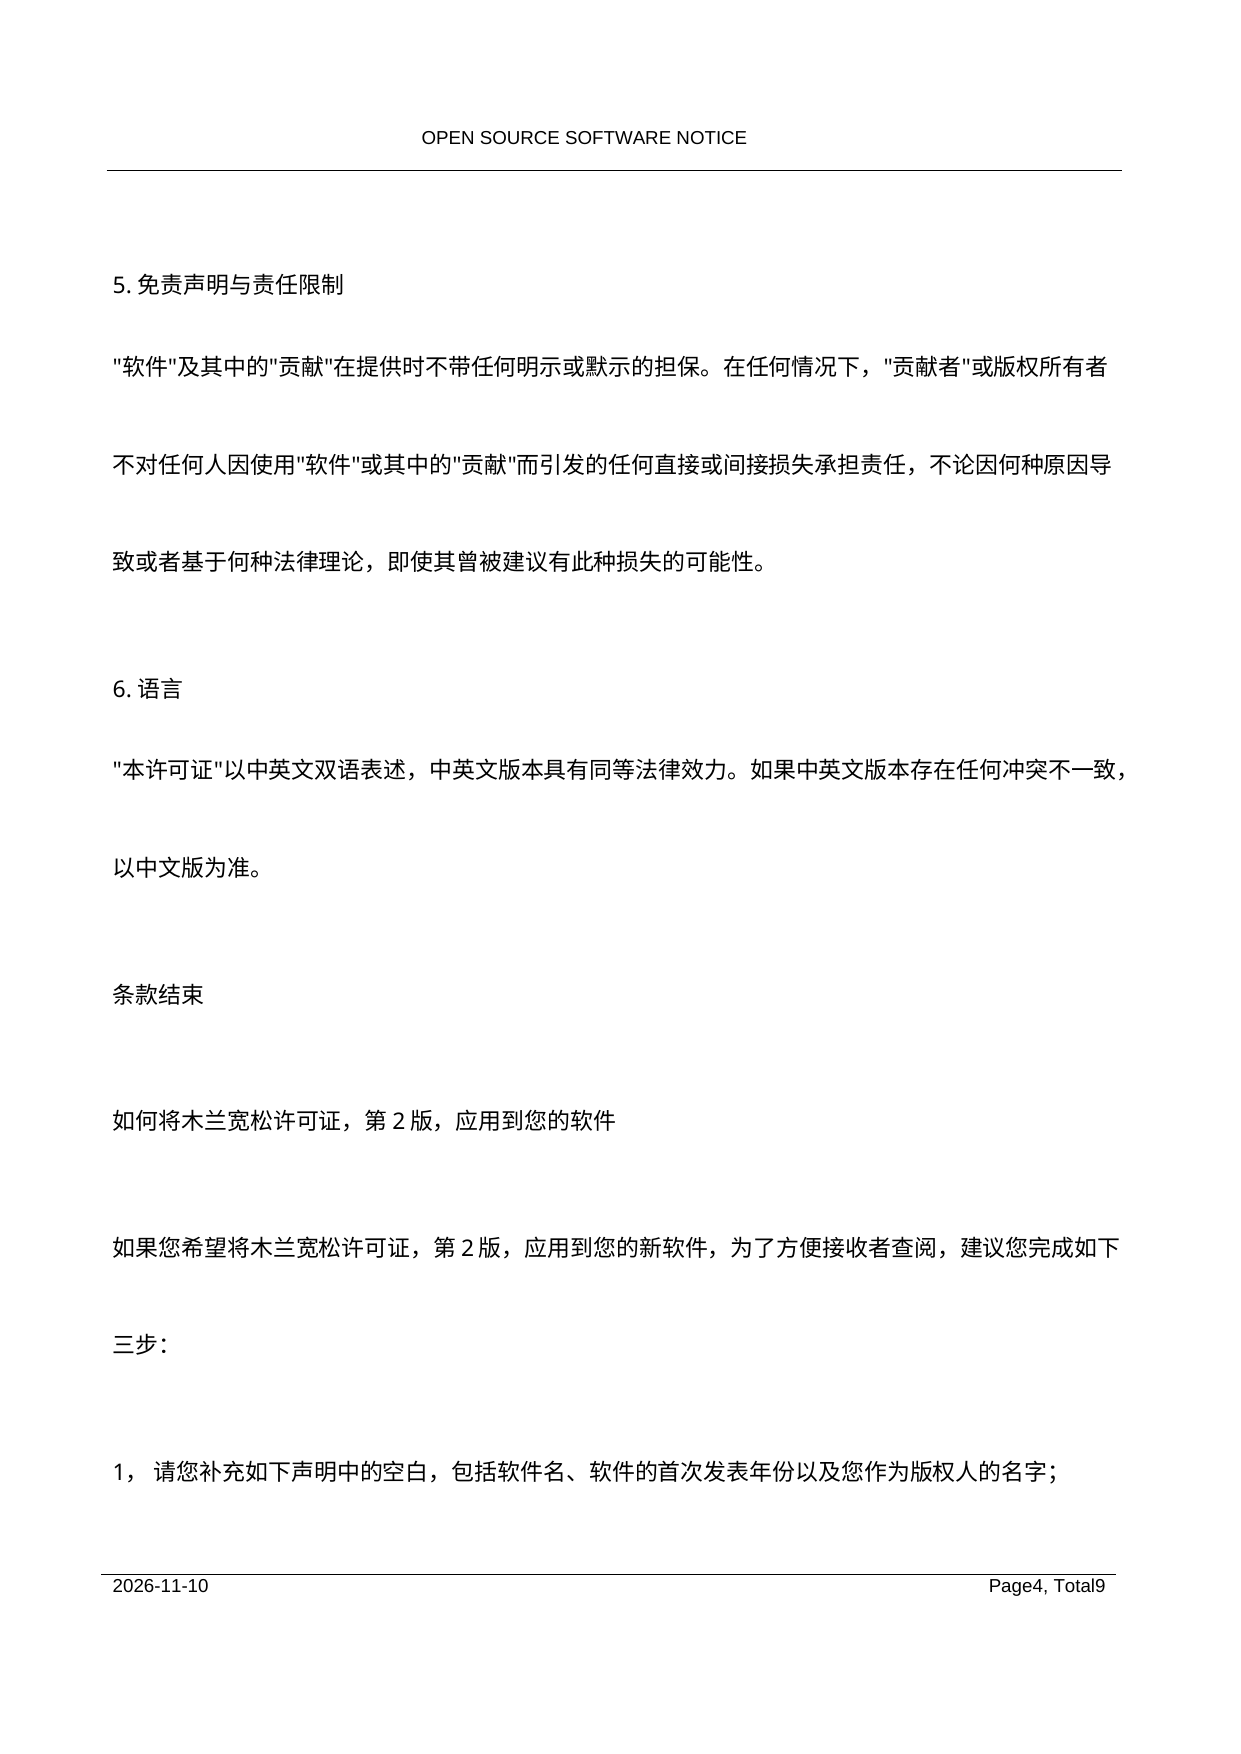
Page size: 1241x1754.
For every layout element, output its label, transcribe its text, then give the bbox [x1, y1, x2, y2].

text "软件"及其中的"贡献"在提供时不带任何明示或默示的担保。在任何情况下，"贡献者"或版权所有者不对任何人因使用"软件"或其中的"贡献"而引发的任何直接或间接损失承担责任，不论因何种原因导致或者基于何种法律理论，即使其曾被建议有此种损失的可能性。 [112, 333, 1128, 593]
text 条款结束 [112, 961, 1128, 1026]
text 1， 请您补充如下声明中的空白，包括软件名、软件的首次发表年份以及您作为版权人的名字； [112, 1438, 1128, 1503]
text 5. 免责声明与责任限制 [112, 251, 1128, 316]
text 6. 语言 [112, 655, 1128, 720]
text 如果您希望将木兰宽松许可证，第2版，应用到您的新软件，为了方便接收者查阅，建议您完成如下三步： [112, 1214, 1128, 1377]
text "本许可证"以中英文双语表述，中英文版本具有同等法律效力。如果中英文版本存在任何冲突不一致，以中文版为准。 [112, 736, 1128, 899]
text 如何将木兰宽松许可证，第2版，应用到您的软件 [112, 1087, 1128, 1152]
